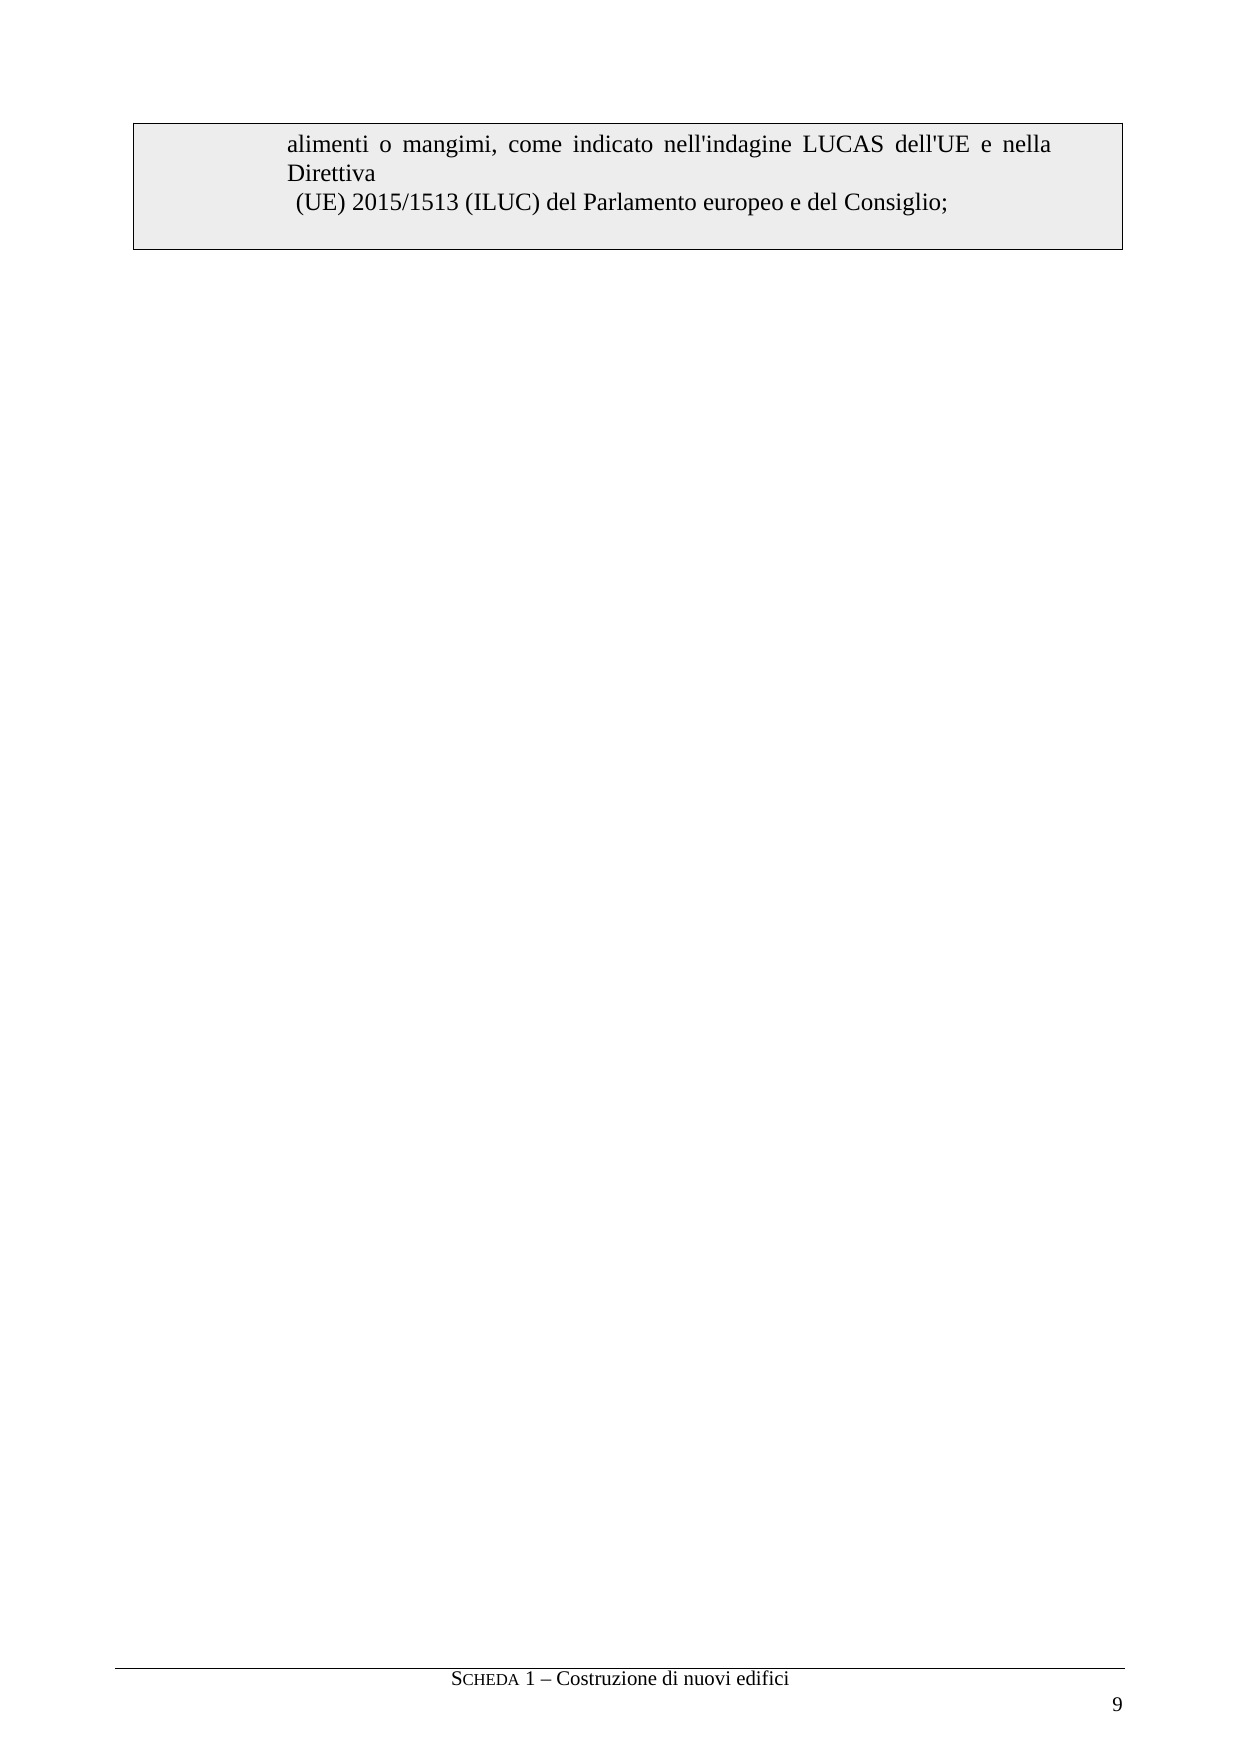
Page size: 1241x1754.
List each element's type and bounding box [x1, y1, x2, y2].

table_header [134, 124, 1122, 249]
